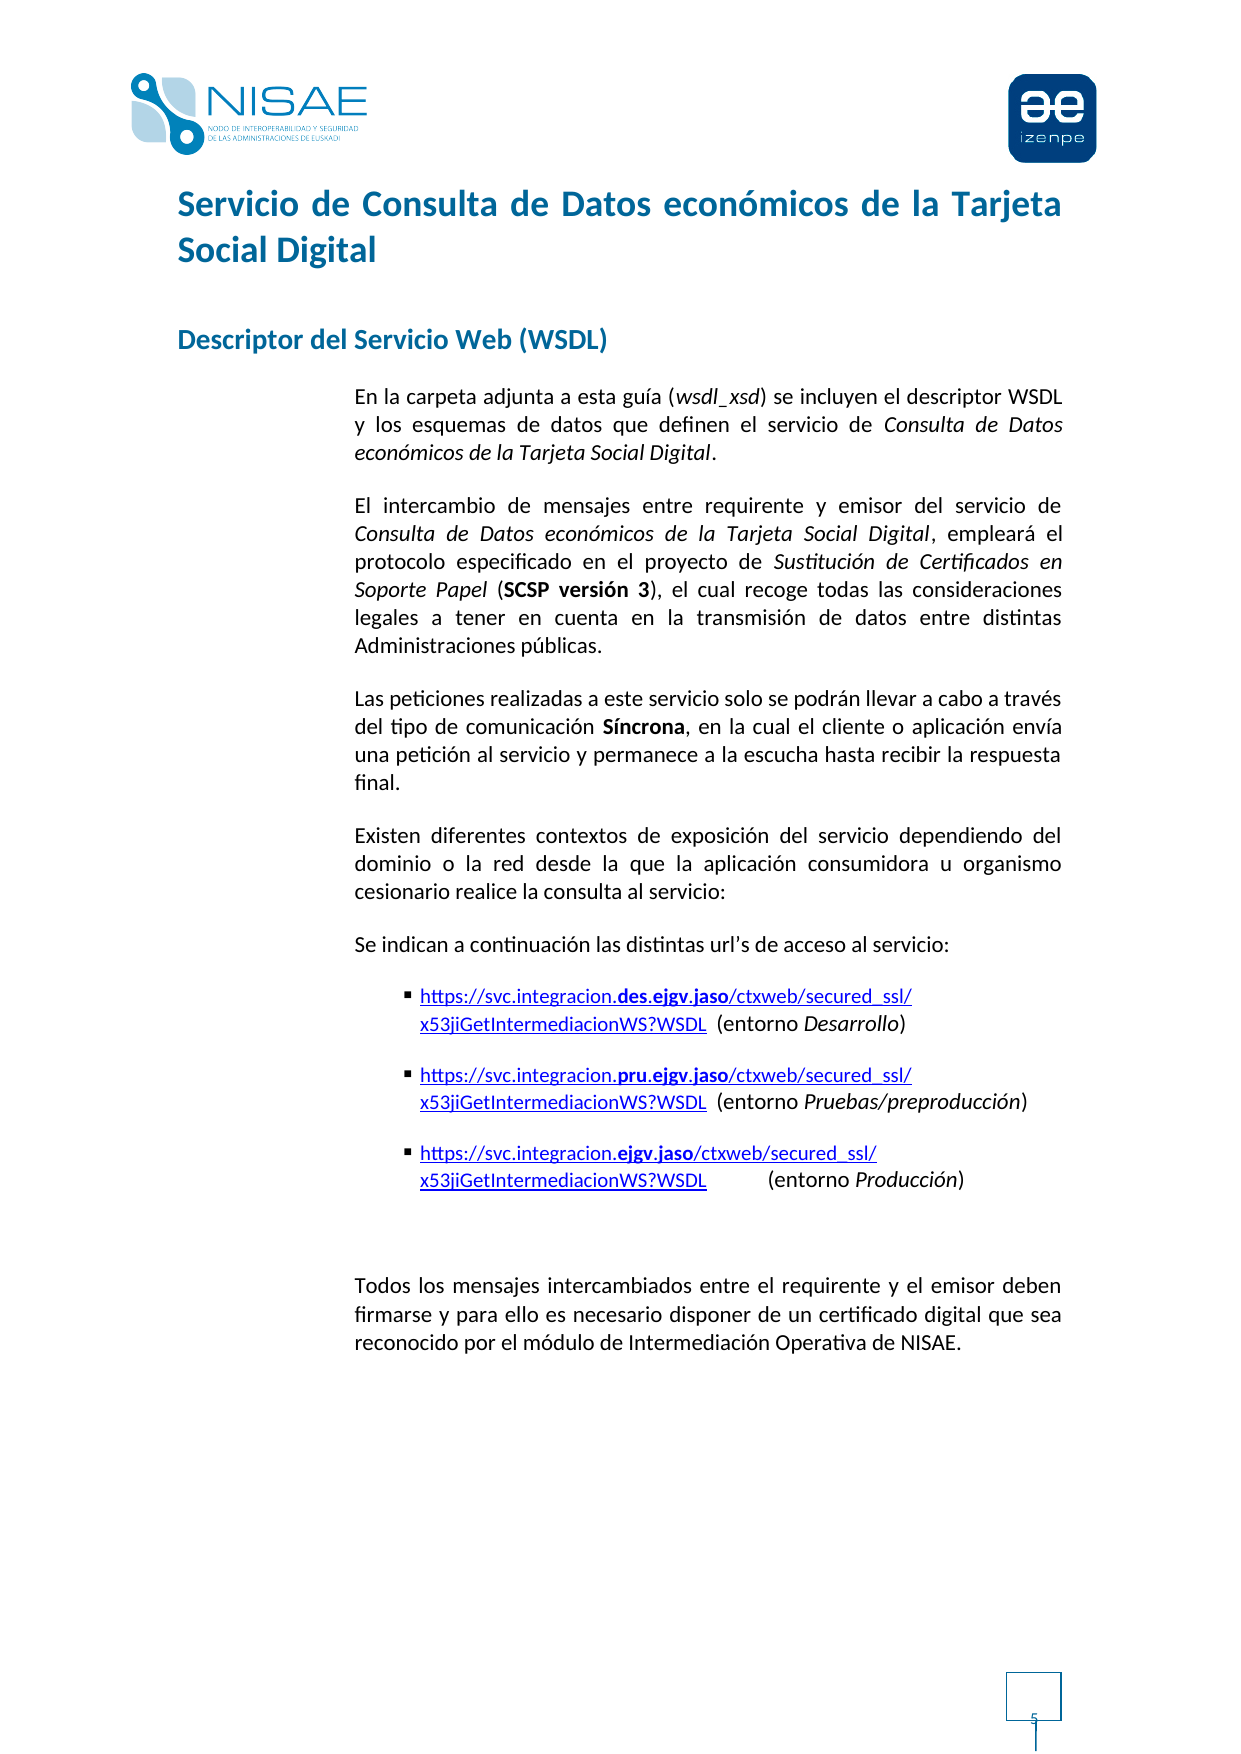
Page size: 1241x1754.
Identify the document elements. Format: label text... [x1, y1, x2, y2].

text Existen diferentes contextos de exposición del servicio dependiendo del dominio o la red desde la que la aplicación consumidora u organismo cesionario realice la consulta al servicio: [354, 821, 1063, 905]
picture [1007, 74, 1097, 163]
text Descriptor del Servicio Web (WSDL) [177, 321, 1063, 357]
picture [118, 73, 180, 155]
picture [139, 81, 148, 90]
text Las peticiones realizadas a este servicio solo se podrán llevar a cabo a través del tipo de comunicación Síncrona, en la cual el cliente o aplicación envía una petición al servicio y permanece a la escucha hasta recibir la respuesta final. [354, 684, 1063, 796]
text En la carpeta adjunta a esta guía (wsdl_xsd) se incluyen el descriptor WSDL y los esquemas de datos que definen el servicio de Consulta de Datos económicos de la Tarjeta Social Digital. [354, 382, 1063, 466]
list https://svc.integracion.ejgv.jaso/ctxweb/secured_ssl/x53jiGetIntermediacionWS?WSDL (entorno Producción) [402, 1140, 1063, 1194]
picture [181, 131, 193, 143]
text El intercambio de mensajes entre requirente y emisor del servicio de Consulta de Datos económicos de la Tarjeta Social Digital, empleará el protocolo especificado en el proyecto de Sustitución de Certificados en Soporte Papel (SCSP versión 3), el cual recoge todas las consideraciones legales a tener en cuenta en la transmisión de datos entre distintas Administraciones públicas. [354, 491, 1063, 659]
text Todos los mensajes intercambiados entre el requirente y el emisor deben firmarse y para ello es necesario disponer de un certificado digital que sea reconocido por el módulo de Intermediación Operativa de NISAE. [354, 1272, 1063, 1356]
picture [149, 73, 386, 155]
list https://svc.integracion.pru.ejgv.jaso/ctxweb/secured_ssl/x53jiGetIntermediacionWS?WSDL (entorno Pruebas/preproducción) [402, 1062, 1063, 1115]
text Se indican a continuación las distintas url’s de acceso al servicio: [354, 930, 1063, 958]
text Servicio de Consulta de Datos económicos de la Tarjeta Social Digital [177, 180, 1063, 271]
list https://svc.integracion.des.ejgv.jaso/ctxweb/secured_ssl/x53jiGetIntermediacionWS?WSDL (entorno Desarrollo) [402, 983, 1063, 1037]
